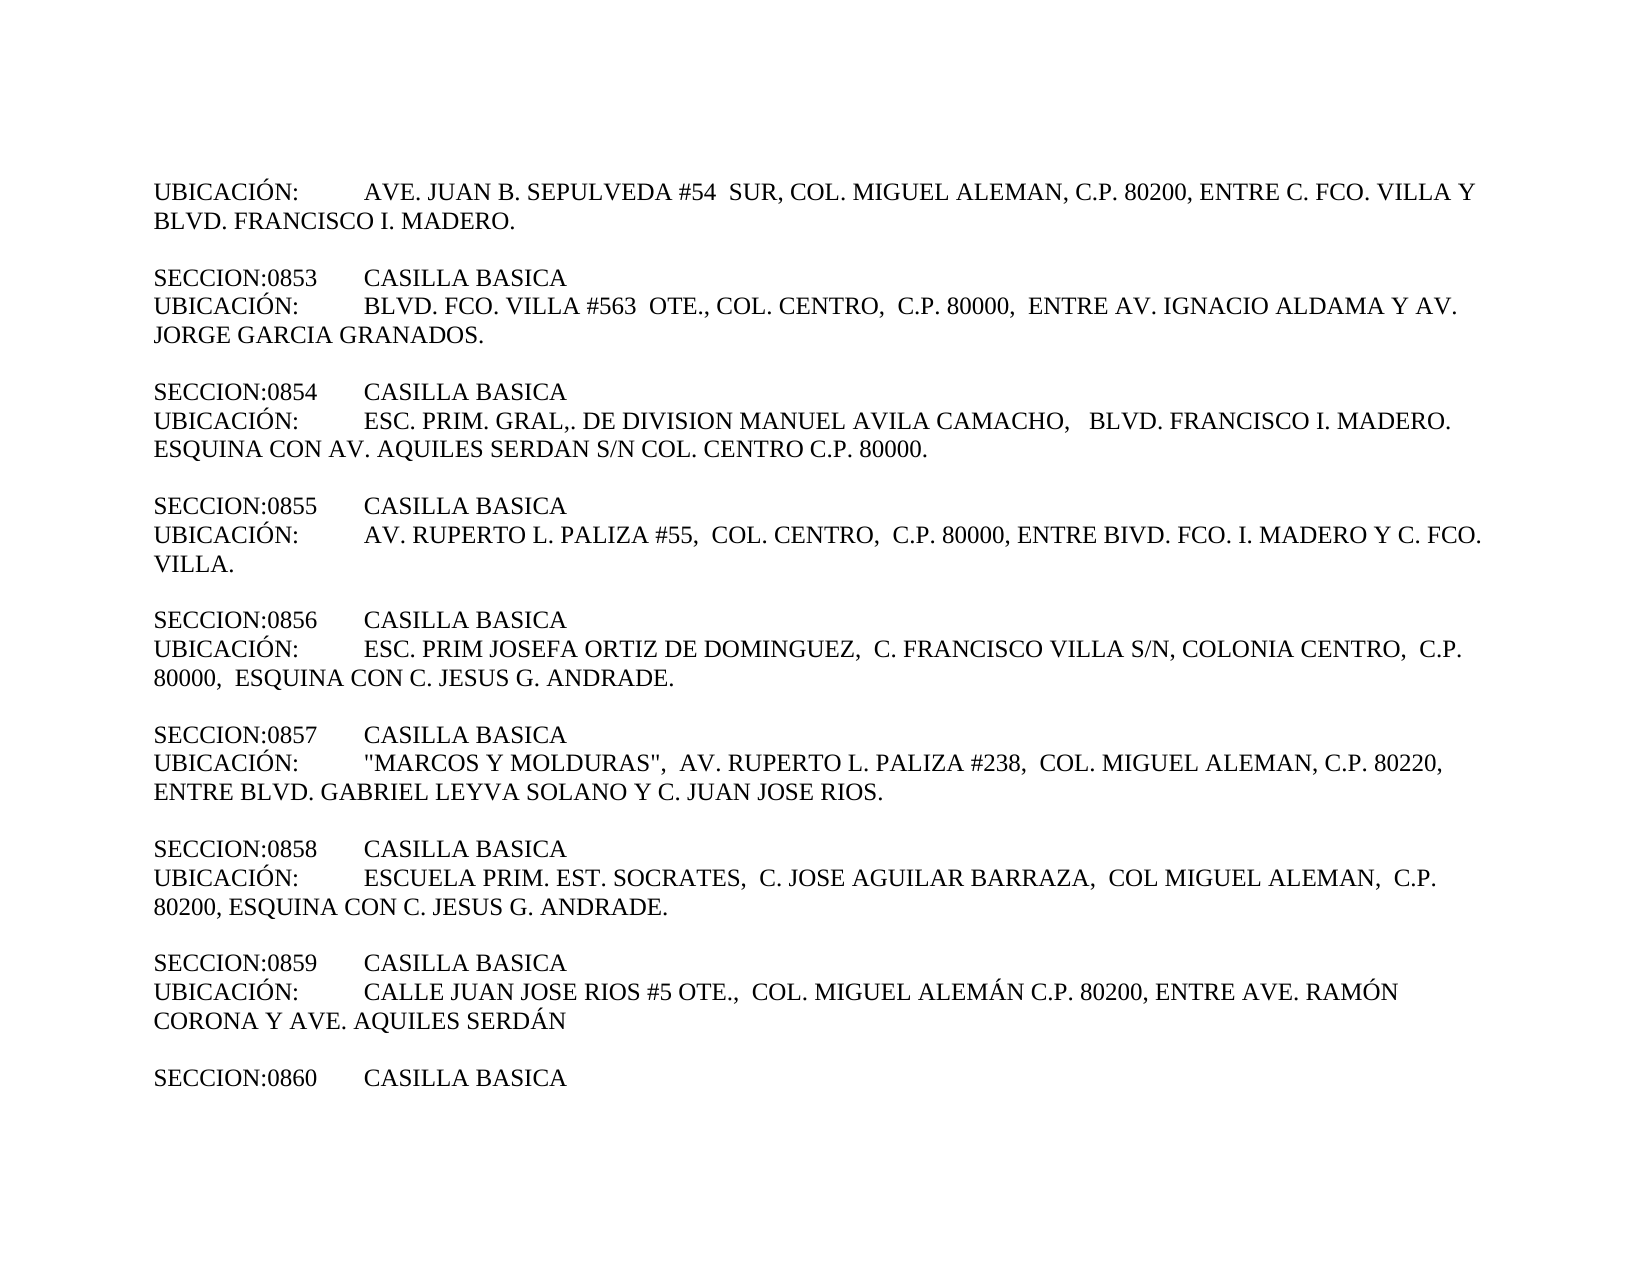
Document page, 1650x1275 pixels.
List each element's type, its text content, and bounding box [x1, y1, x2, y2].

text UBICACIÓN: AV. RUPERTO L. PALIZA #55, COL. CENTRO, C.P. 80000, ENTRE BIVD. FCO. I. MADERO Y C. FCO. VILLA. [153, 520, 1502, 577]
text UBICACIÓN: ESCUELA PRIM. EST. SOCRATES, C. JOSE AGUILAR BARRAZA, COL MIGUEL ALEMAN, C.P. 80200, ESQUINA CON C. JESUS G. ANDRADE. [153, 863, 1502, 920]
text SECCION:0856 CASILLA BASICA [153, 606, 1502, 634]
text UBICACIÓN: ESC. PRIM. GRAL,. DE DIVISION MANUEL AVILA CAMACHO, BLVD. FRANCISCO I. MADERO. ESQUINA CON AV. AQUILES SERDAN S/N COL. CENTRO C.P. 80000. [153, 406, 1502, 463]
text UBICACIÓN: ESC. PRIM JOSEFA ORTIZ DE DOMINGUEZ, C. FRANCISCO VILLA S/N, COLONIA CENTRO, C.P. 80000, ESQUINA CON C. JESUS G. ANDRADE. [153, 634, 1502, 692]
text SECCION:0854 CASILLA BASICA [153, 377, 1502, 406]
text SECCION:0857 CASILLA BASICA [153, 720, 1502, 748]
text UBICACIÓN: CALLE JUAN JOSE RIOS #5 OTE., COL. MIGUEL ALEMÁN C.P. 80200, ENTRE AVE. RAMÓN CORONA Y AVE. AQUILES SERDÁN [153, 977, 1502, 1034]
text SECCION:0860 CASILLA BASICA [153, 1063, 1502, 1091]
text SECCION:0858 CASILLA BASICA [153, 834, 1502, 863]
text UBICACIÓN: BLVD. FCO. VILLA #563 OTE., COL. CENTRO, C.P. 80000, ENTRE AV. IGNACIO ALDAMA Y AV. JORGE GARCIA GRANADOS. [153, 291, 1502, 349]
text SECCION:0853 CASILLA BASICA [153, 263, 1502, 291]
text SECCION:0855 CASILLA BASICA [153, 491, 1502, 520]
text UBICACIÓN: "MARCOS Y MOLDURAS", AV. RUPERTO L. PALIZA #238, COL. MIGUEL ALEMAN, C.P. 80220, ENTRE BLVD. GABRIEL LEYVA SOLANO Y C. JUAN JOSE RIOS. [153, 748, 1502, 806]
text SECCION:0859 CASILLA BASICA [153, 948, 1502, 977]
text UBICACIÓN: AVE. JUAN B. SEPULVEDA #54 SUR, COL. MIGUEL ALEMAN, C.P. 80200, ENTRE C. FCO. VILLA Y BLVD. FRANCISCO I. MADERO. [153, 177, 1502, 235]
